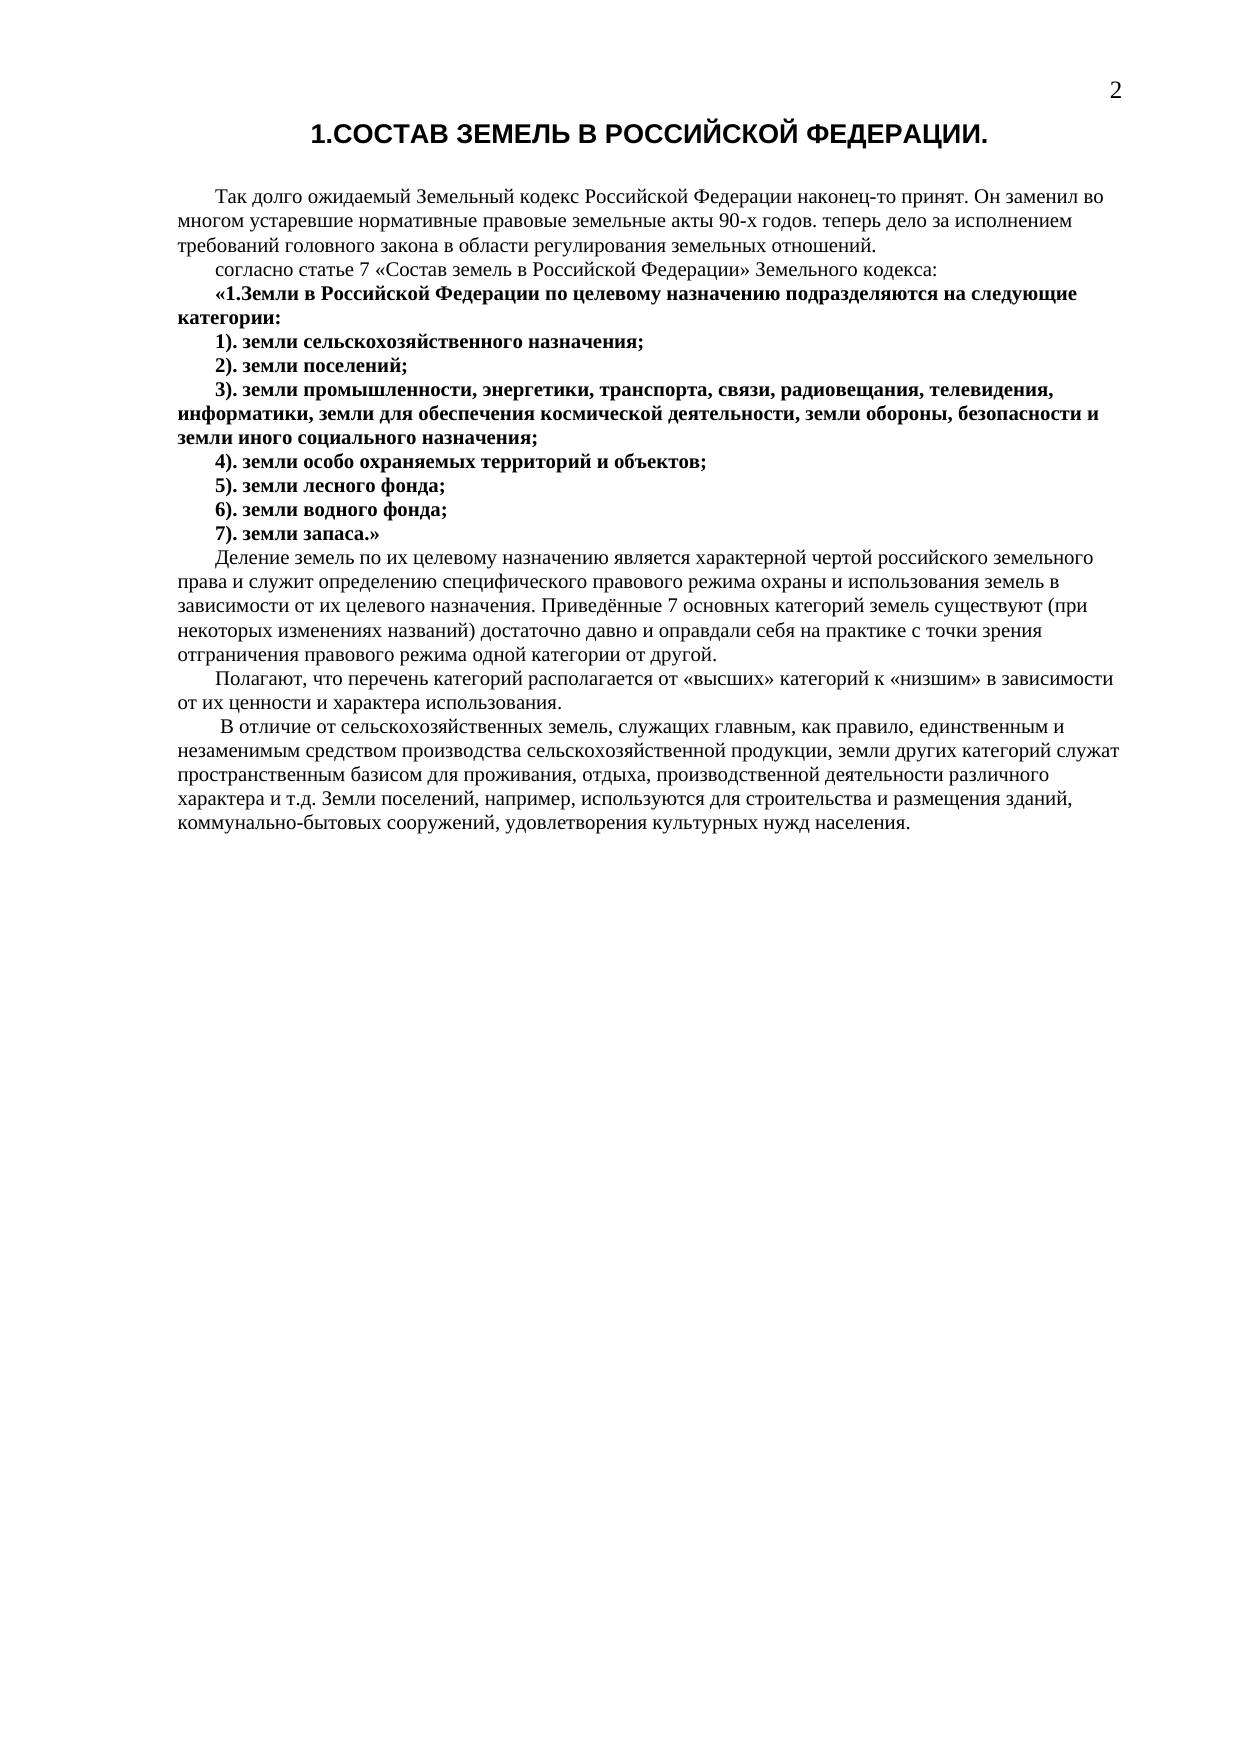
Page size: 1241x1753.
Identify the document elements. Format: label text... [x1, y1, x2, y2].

text Полагают, что перечень категорий располагается от «высших» категорий к «низшим» в зависимости от их ценности и характера использования. [177, 666, 1122, 714]
text 4). земли особо охраняемых территорий и объектов; [177, 449, 1122, 473]
text Так долго ожидаемый Земельный кодекс Российской Федерации наконец-то принят. Он заменил во многом устаревшие нормативные правовые земельные акты 90-х годов. теперь дело за исполнением требований головного закона в области регулирования земельных отношений. [177, 184, 1122, 257]
text 7). земли запаса.» [177, 521, 1122, 545]
text В отличие от сельскохозяйственных земель, служащих главным, как правило, единственным и незаменимым средством производства сельскохозяйственной продукции, земли других категорий служат пространственным базисом для проживания, отдыха, производственной деятельности различного характера и т.д. Земли поселений, например, используются для строительства и размещения зданий, коммунально-бытовых сооружений, удовлетворения культурных нужд населения. [177, 714, 1122, 834]
text 6). земли водного фонда; [177, 497, 1122, 521]
text 1). земли сельскохозяйственного назначения; [177, 329, 1122, 353]
text согласно статье 7 «Состав земель в Российской Федерации» Земельного кодекса: [177, 257, 1122, 281]
text «1.Земли в Российской Федерации по целевому назначению подразделяются на следующие категории: [177, 281, 1122, 329]
subtitle 1.СОСТАВ ЗЕМЕЛЬ В РОССИЙСКОЙ ФЕДЕРАЦИИ. [177, 118, 1122, 149]
text 2). земли поселений; [177, 353, 1122, 377]
text Деление земель по их целевому назначению является характерной чертой российского земельного права и служит определению специфического правового режима охраны и использования земель в зависимости от их целевого назначения. Приведённые 7 основных категорий земель существуют (при некоторых изменениях названий) достаточно давно и оправдали себя на практике с точки зрения отграничения правового режима одной категории от другой. [177, 545, 1122, 666]
text 3). земли промышленности, энергетики, транспорта, связи, радиовещания, телевидения, информатики, земли для обеспечения космической деятельности, земли обороны, безопасности и земли иного социального назначения; [177, 377, 1122, 449]
text 5). земли лесного фонда; [177, 473, 1122, 497]
